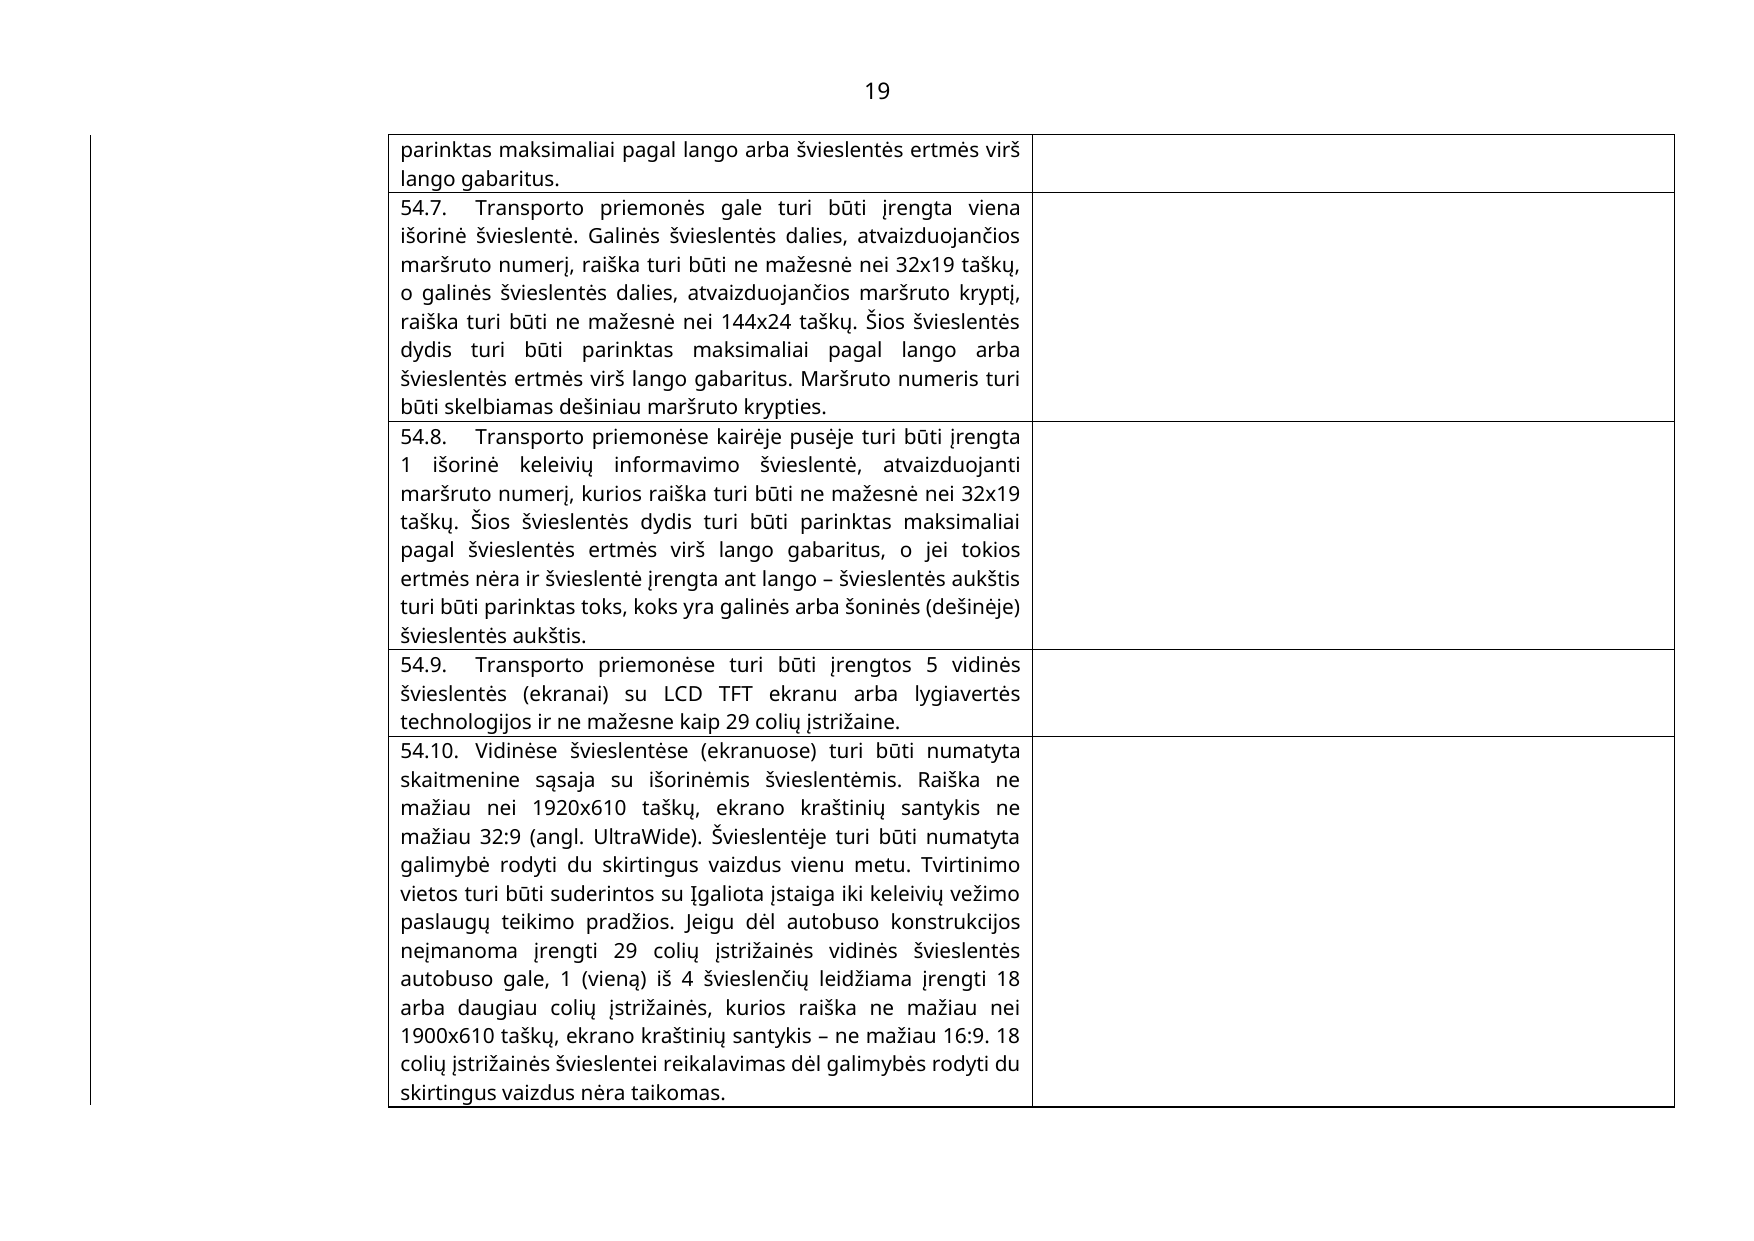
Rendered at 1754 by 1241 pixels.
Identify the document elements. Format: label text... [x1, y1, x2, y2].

table_cell Transporto priemonėse kairėje pusėje turi būti įrengta 1 išorinė keleivių informavimo švieslentė, atvaizduojanti maršruto numerį, kurios raiška turi būti ne mažesnė nei 32x19 taškų. Šios švieslentės dydis turi būti parinktas maksimaliai pagal švieslentės ertmės virš lango gabaritus, o jei tokios ertmės nėra ir švieslentė įrengta ant lango – švieslentės aukštis turi būti parinktas toks, koks yra galinės arba šoninės (dešinėje) švieslentės aukštis. [389, 422, 1032, 649]
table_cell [389, 135, 1032, 192]
table_cell [1033, 422, 1674, 649]
table_cell [1033, 650, 1674, 736]
table_cell [1033, 737, 1674, 1106]
table_cell [1033, 135, 1674, 192]
table_cell [1033, 193, 1674, 421]
table_cell Transporto priemonėse turi būti įrengtos 5 vidinės švieslentės (ekranai) su LCD TFT ekranu arba lygiavertės technologijos ir ne mažesne kaip 29 colių įstrižaine. [389, 650, 1032, 736]
table_cell Vidinėse švieslentėse (ekranuose) turi būti numatyta skaitmenine sąsaja su išorinėmis švieslentėmis. Raiška ne mažiau nei 1920x610 taškų, ekrano kraštinių santykis ne mažiau 32:9 (angl. UltraWide). Švieslentėje turi būti numatyta galimybė rodyti du skirtingus vaizdus vienu metu. Tvirtinimo vietos turi būti suderintos su Įgaliota įstaiga iki keleivių vežimo paslaugų teikimo pradžios. Jeigu dėl autobuso konstrukcijos neįmanoma įrengti 29 colių įstrižainės vidinės švieslentės autobuso gale, 1 (vieną) iš 4 švieslenčių leidžiama įrengti 18 arba daugiau colių įstrižainės, kurios raiška ne mažiau nei 1900x610 taškų, ekrano kraštinių santykis – ne mažiau 16:9. 18 colių įstrižainės švieslentei reikalavimas dėl galimybės rodyti du skirtingus vaizdus nėra taikomas. [389, 737, 1032, 1106]
table_cell Transporto priemonės gale turi būti įrengta viena išorinė švieslentė. Galinės švieslentės dalies, atvaizduojančios maršruto numerį, raiška turi būti ne mažesnė nei 32x19 taškų, o galinės švieslentės dalies, atvaizduojančios maršruto kryptį, raiška turi būti ne mažesnė nei 144x24 taškų. Šios švieslentės dydis turi būti parinktas maksimaliai pagal lango arba švieslentės ertmės virš lango gabaritus. Maršruto numeris turi būti skelbiamas dešiniau maršruto krypties. [389, 193, 1032, 421]
